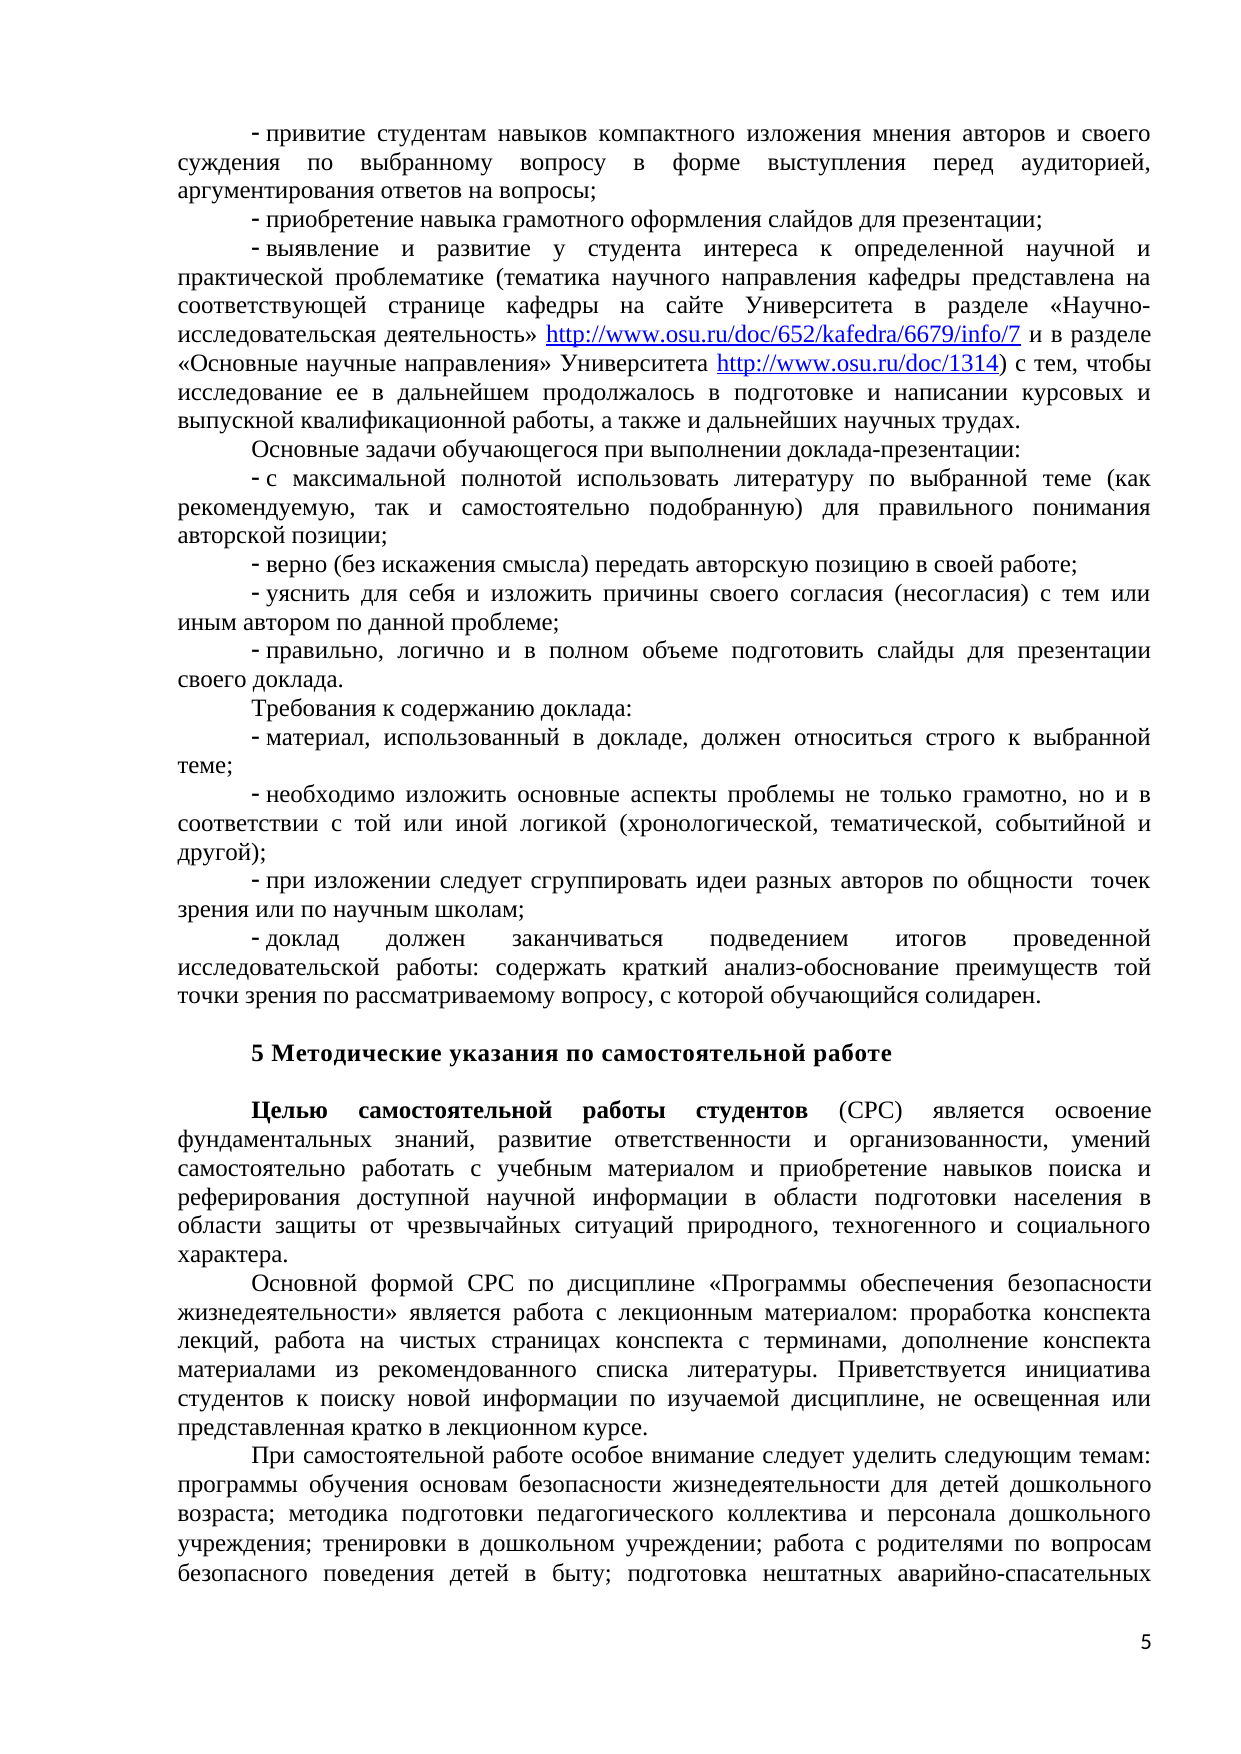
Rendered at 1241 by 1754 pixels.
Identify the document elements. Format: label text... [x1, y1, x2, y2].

list доклад должен заканчиваться подведением итогов проведенной исследовательской работы: содержать краткий анализ-обоснование преимуществ той точки зрения по рассматриваемому вопросу, с которой обучающийся солидарен. [177, 923, 1152, 1009]
text Основной формой СРС по дисциплине «Программы обеспечения безопасности жизнедеятельности» является работа с лекционным материалом: проработка конспекта лекций, работа на чистых страницах конспекта с терминами, дополнение конспекта материалами из рекомендованного списка литературы. Приветствуется инициатива студентов к поиску новой информации по изучаемой дисциплине, не освещенная или представленная кратко в лекционном курсе. [177, 1268, 1152, 1441]
list при изложении следует сгруппировать идеи разных авторов по общности точек зрения или по научным школам; [177, 866, 1152, 923]
list приобретение навыка грамотного оформления слайдов для презентации; [177, 204, 1152, 233]
list выявление и развитие у студента интереса к определенной научной и практической проблематике (тематика научного направления кафедры представлена на соответствующей странице кафедры на сайте Университета в разделе «Научно-исследовательская деятельность» http://www.osu.ru/doc/652/kafedra/6679/info/7 и в разделе «Основные научные направления» Университета http://www.osu.ru/doc/1314) с тем, чтобы исследование ее в дальнейшем продолжалось в подготовке и написании курсовых и выпускной квалификационной работы, а также и дальнейших научных трудах. [177, 233, 1152, 434]
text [177, 1441, 1152, 1588]
list с максимальной полнотой использовать литературу по выбранной теме (как рекомендуемую, так и самостоятельно подобранную) для правильного понимания авторской позиции; [177, 463, 1152, 549]
list верно (без искажения смысла) передать авторскую позицию в своей работе; [177, 549, 1152, 578]
text Требования к содержанию доклада: [177, 693, 1152, 722]
list уяснить для себя и изложить причины своего согласия (несогласия) с тем или иным автором по данной проблеме; [177, 578, 1152, 636]
text Целью самостоятельной работы студентов (СРС) является освоение фундаментальных знаний, развитие ответственности и организованности, умений самостоятельно работать с учебным материалом и приобретение навыков поиска и реферирования доступной научной информации в области подготовки населения в области защиты от чрезвычайных ситуаций природного, техногенного и социального характера. [177, 1096, 1152, 1268]
text 5 Методические указания по самостоятельной работе [177, 1038, 1152, 1067]
list правильно, логично и в полном объеме подготовить слайды для презентации своего доклада. [177, 636, 1152, 693]
list необходимо изложить основные аспекты проблемы не только грамотно, но и в соответствии с той или иной логикой (хронологической, тематической, событийной и другой); [177, 779, 1152, 866]
text Основные задачи обучающегося при выполнении доклада-презентации: [177, 434, 1152, 463]
list материал, использованный в докладе, должен относиться строго к выбранной теме; [177, 722, 1152, 779]
list привитие студентам навыков компактного изложения мнения авторов и своего суждения по выбранному вопросу в форме выступления перед аудиторией, аргументирования ответов на вопросы; [177, 118, 1152, 204]
